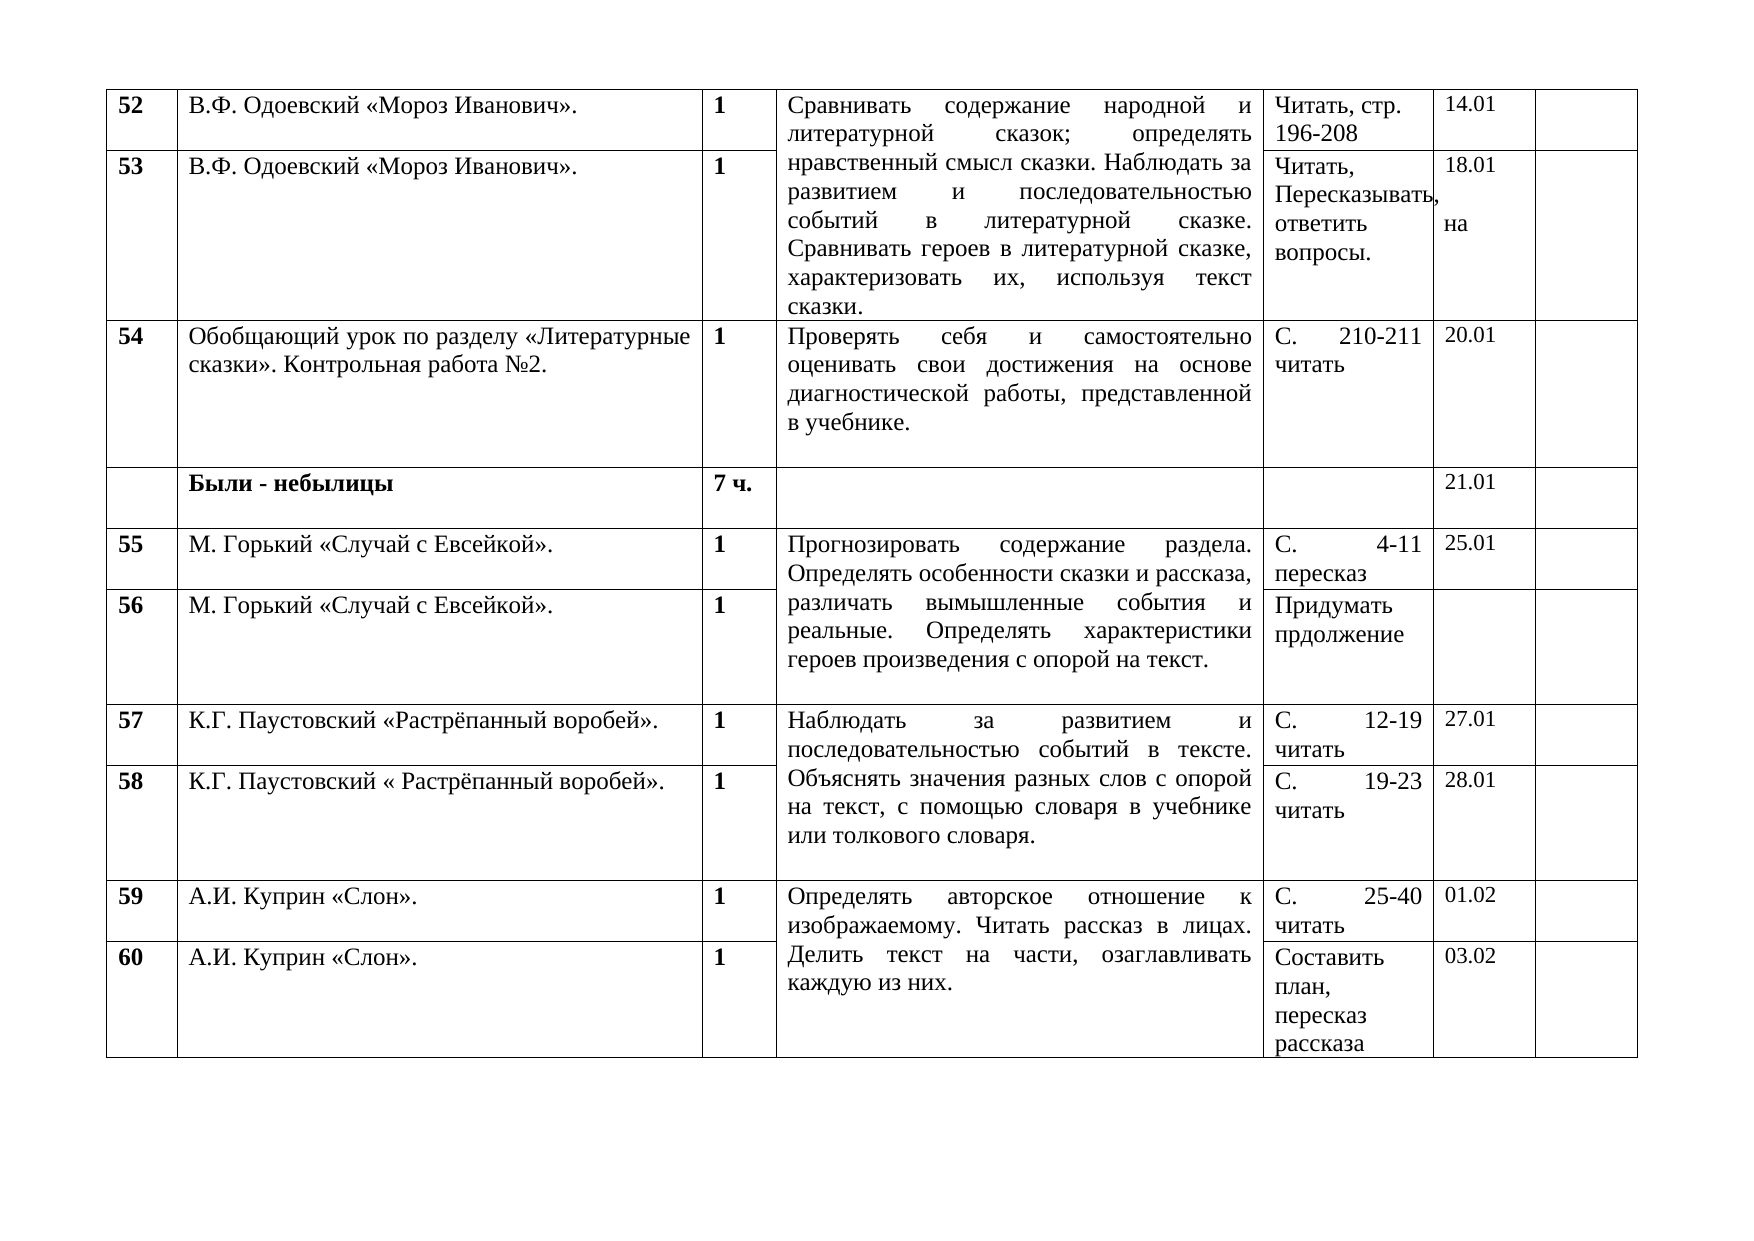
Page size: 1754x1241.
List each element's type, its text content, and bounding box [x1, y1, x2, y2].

table_cell [1536, 881, 1637, 941]
table_cell [1536, 942, 1637, 1057]
table_cell В.Ф. Одоевский «Мороз Иванович». [178, 151, 702, 320]
table_cell [777, 468, 1263, 528]
table_cell 57 [107, 705, 177, 765]
table_cell [1264, 468, 1433, 528]
table_cell Обобщающий урок по разделу «Литературные сказки». Контрольная работа №2. [178, 321, 702, 467]
table_cell [1536, 766, 1637, 880]
table_cell 59 [107, 881, 177, 941]
table_cell Определять авторское отношение к изображаемому. Читать рассказ в лицах. Делить текст на части, озаглавливать каждую из них. [777, 881, 1263, 1057]
table_cell Составить план, пересказ рассказа [1264, 942, 1433, 1057]
table_cell Были - небылицы [178, 468, 702, 528]
table_cell [107, 468, 177, 528]
table_cell Прогнозировать содержание раздела. Определять особенности сказки и рассказа, различать вымышленные события и реальные. Определять характеристики героев произведения с опорой на текст. [777, 529, 1263, 704]
table_cell Проверять себя и самостоятельно оценивать свои достижения на основе диагностической работы, представленной в учебнике. [777, 321, 1263, 467]
table_cell [1536, 468, 1637, 528]
table_cell Придумать прдолжение [1264, 590, 1433, 704]
table_cell Читать, Пересказывать, ответить на вопросы. [1264, 151, 1433, 320]
table_cell 52 [107, 90, 177, 150]
table_cell 21.01 [1434, 468, 1535, 528]
table_cell С. 25-40 читать [1264, 881, 1433, 941]
table_cell 53 [107, 151, 177, 320]
table_cell М. Горький «Случай с Евсейкой». [178, 590, 702, 704]
table_cell К.Г. Паустовский «Растрёпанный воробей». [178, 705, 702, 765]
table_cell 01.02 [1434, 881, 1535, 941]
table_cell [1536, 590, 1637, 704]
table_cell С. 19-23 читать [1264, 766, 1433, 880]
table_cell 1 [703, 321, 776, 467]
table_cell [1434, 590, 1535, 704]
table_cell С. 4-11 пересказ [1264, 529, 1433, 589]
table_cell В.Ф. Одоевский «Мороз Иванович». [178, 90, 702, 150]
table_cell 18.01 [1434, 151, 1535, 320]
table_cell Читать, стр. 196-208 [1264, 90, 1433, 150]
table_cell [1536, 151, 1637, 320]
table_cell 1 [703, 151, 776, 320]
table_cell 14.01 [1434, 90, 1535, 150]
table_cell [1536, 90, 1637, 150]
table_cell 1 [703, 881, 776, 941]
table_cell 20.01 [1434, 321, 1535, 467]
table_cell 27.01 [1434, 705, 1535, 765]
table_cell А.И. Куприн «Слон». [178, 881, 702, 941]
table_cell 55 [107, 529, 177, 589]
table_cell С. 12-19 читать [1264, 705, 1433, 765]
table_cell М. Горький «Случай с Евсейкой». [178, 529, 702, 589]
table_cell С. 210-211 читать [1264, 321, 1433, 467]
table_cell 25.01 [1434, 529, 1535, 589]
table_cell [1536, 529, 1637, 589]
table_cell К.Г. Паустовский « Растрёпанный воробей». [178, 766, 702, 880]
table_cell 1 [703, 529, 776, 589]
table_cell [1536, 705, 1637, 765]
table_cell 60 [107, 942, 177, 1057]
table_cell 56 [107, 590, 177, 704]
table_cell 54 [107, 321, 177, 467]
table_cell Наблюдать за развитием и последовательностью событий в тексте. Объяснять значения разных слов с опорой на текст, с помощью словаря в учебнике или толкового словаря. [777, 705, 1263, 880]
table_cell [1536, 321, 1637, 467]
table_cell 03.02 [1434, 942, 1535, 1057]
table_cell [777, 90, 1263, 320]
table_cell 1 [703, 590, 776, 704]
table_cell 1 [703, 942, 776, 1057]
table_cell 1 [703, 90, 776, 150]
table_cell 28.01 [1434, 766, 1535, 880]
table_cell А.И. Куприн «Слон». [178, 942, 702, 1057]
table_cell 58 [107, 766, 177, 880]
table_cell 1 [703, 705, 776, 765]
table_cell 1 [703, 766, 776, 880]
table_cell 7 ч. [703, 468, 776, 528]
